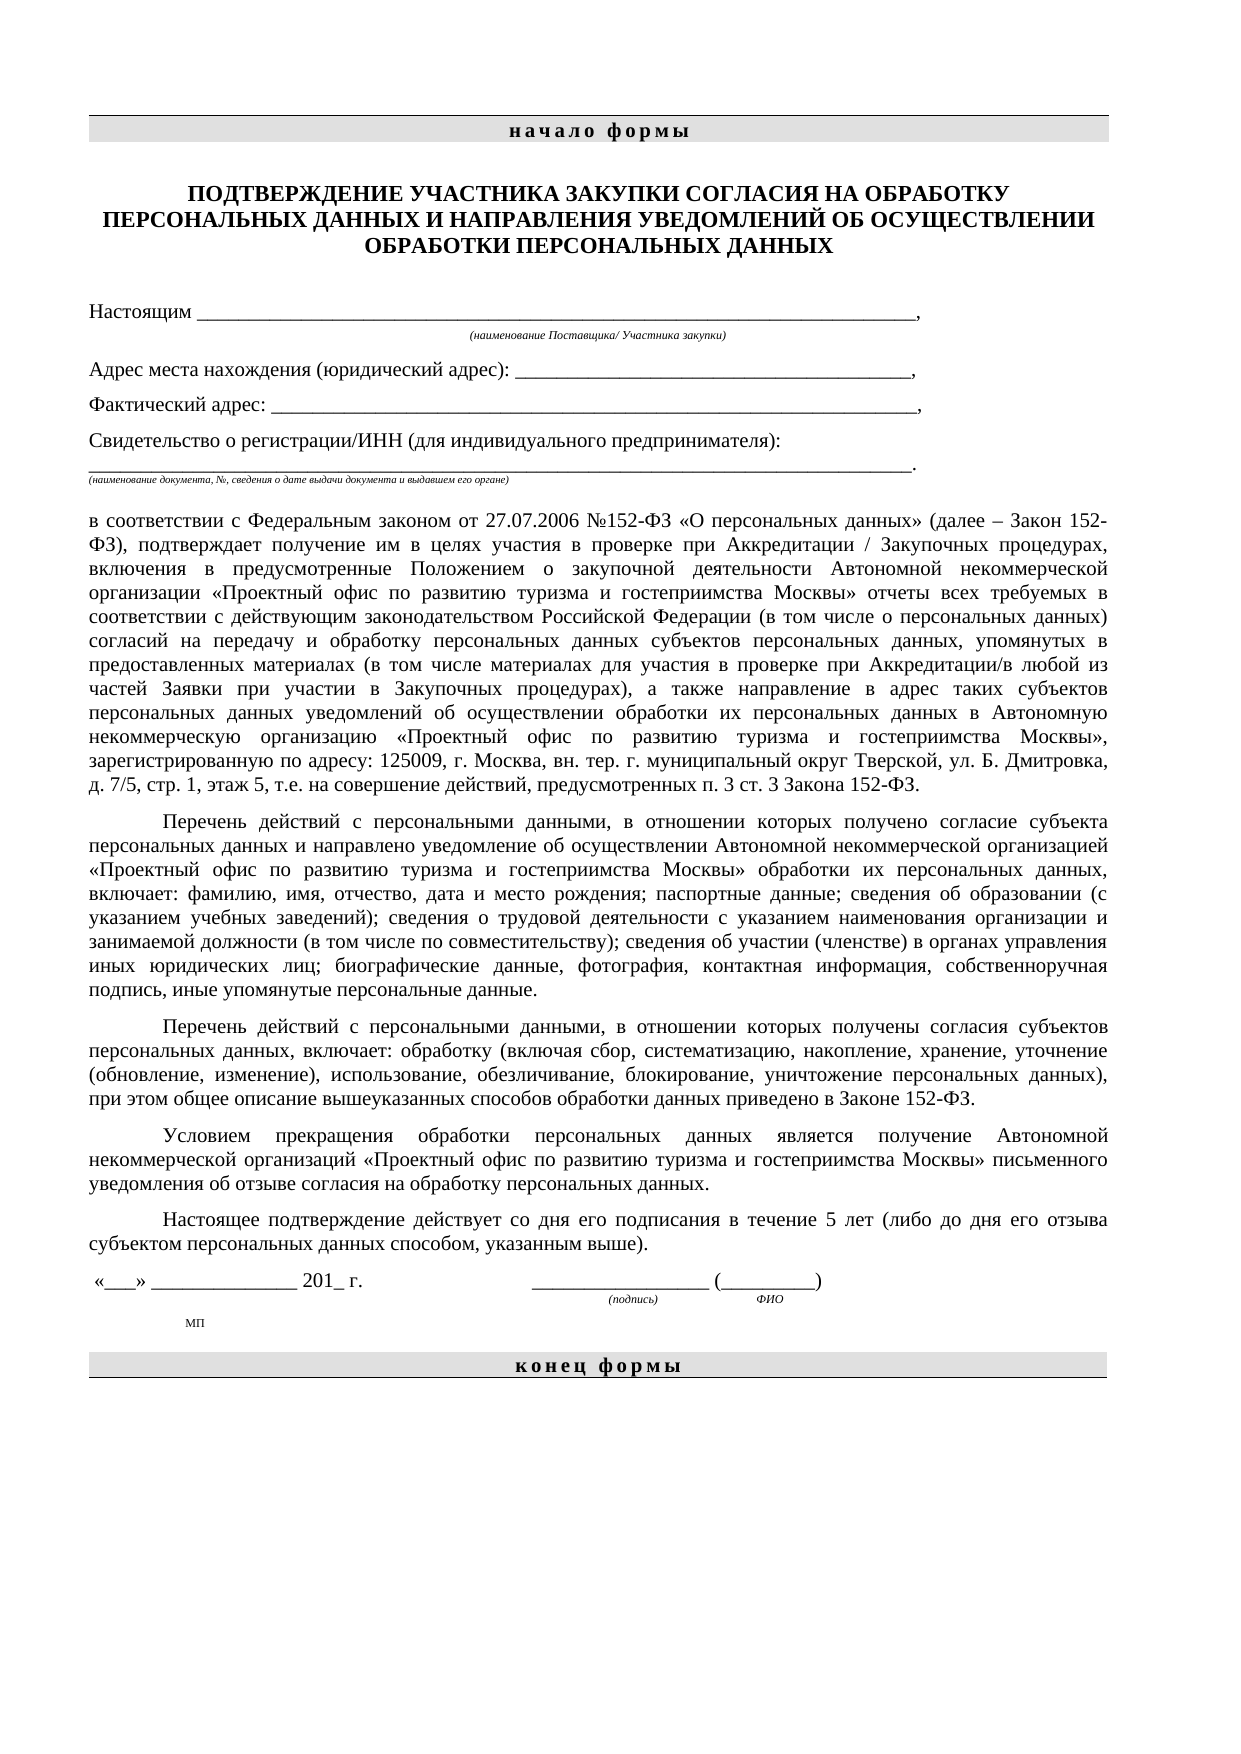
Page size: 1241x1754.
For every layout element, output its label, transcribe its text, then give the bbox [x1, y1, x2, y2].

text Настоящим _____________________________________________________________________, [89, 300, 1109, 323]
text в соответствии с Федеральным законом от 27.07.2006 №152-ФЗ «О персональных данных» (далее – Закон 152-ФЗ), подтверждает получение им в целях участия в проверке при Аккредитации / Закупочных процедурах, включения в предусмотренные Положением о закупочной деятельности Автономной некоммерческой организации «Проектный офис по развитию туризма и гостеприимства Москвы» отчеты всех требуемых в соответствии с действующим законодательством Российской Федерации (в том числе о персональных данных) согласий на передачу и обработку персональных данных субъектов персональных данных, упомянутых в предоставленных материалах (в том числе материалах для участия в проверке при Аккредитации/в любой из частей Заявки при участии в Закупочных процедурах), а также направление в адрес таких субъектов персональных данных уведомлений об осуществлении обработки их персональных данных в Автономную некоммерческую организацию «Проектный офис по развитию туризма и гостеприимства Москвы», зарегистрированную по адресу: 125009, г. Москва, вн. тер. г. муниципальный округ Тверской, ул. Б. Дмитровка, д. 7/5, стр. 1, этаж 5, т.е. на совершение действий, предусмотренных п. 3 ст. 3 Закона 152-ФЗ. [89, 507, 1109, 796]
text Перечень действий с персональными данными, в отношении которых получено согласие субъекта персональных данных и направлено уведомление об осуществлении Автономной некоммерческой организацией «Проектный офис по развитию туризма и гостеприимства Москвы» обработки их персональных данных, включает: фамилию, имя, отчество, дата и место рождения; паспортные данные; сведения об образовании (с указанием учебных заведений); сведения о трудовой деятельности с указанием наименования организации и занимаемой должности (в том числе по совместительству); сведения об участии (членстве) в органах управления иных юридических лиц; биографические данные, фотография, контактная информация, собственноручная подпись, иные упомянутые персональные данные. [89, 809, 1109, 1001]
text конец формы [89, 1352, 1107, 1377]
text Фактический адрес: ______________________________________________________________, [89, 393, 1109, 416]
text Подтверждение УЧАСТНИКА ЗАКУПКИ СОГЛАСИЯ НА ОБРАБОТКУ ПЕРСОНАЛЬНЫХ ДАННЫХ И НАПРАВЛЕНИЯ УВЕДОМЛЕНИЙ ОБ ОСУЩЕСТВЛЕНИИ ОБРАБОТКИ ПЕРСОНАЛЬНЫХ ДАННЫХ [89, 180, 1109, 259]
text Настоящее подтверждение действует со дня его подписания в течение 5 лет (либо до дня его отзыва субъектом персональных данных способом, указанным выше). [89, 1207, 1109, 1255]
text Условием прекращения обработки персональных данных является получение Автономной некоммерческой организаций «Проектный офис по развитию туризма и гостеприимства Москвы» письменного уведомления об отзыве согласия на обработку персональных данных. [89, 1122, 1109, 1195]
text МП [89, 1316, 1109, 1340]
text «___» ______________ 201_ г. _________________ (_________) [89, 1268, 1109, 1292]
text (наименование документа, №, сведения о дате выдачи документа и выдавшем его органе) [89, 474, 1109, 495]
text (наименование Поставщика/ Участника закупки) [89, 329, 1109, 352]
text Свидетельство о регистрации/ИНН (для индивидуального предпринимателя): _______________________________________________________________________________. [89, 429, 1109, 474]
text начало формы [89, 116, 1109, 142]
text (подпись) ФИО [606, 1292, 1109, 1316]
text Адрес места нахождения (юридический адрес): ______________________________________, [89, 358, 1109, 381]
text Перечень действий с персональными данными, в отношении которых получены согласия субъектов персональных данных, включает: обработку (включая сбор, систематизацию, накопление, хранение, уточнение (обновление, изменение), использование, обезличивание, блокирование, уничтожение персональных данных), при этом общее описание вышеуказанных способов обработки данных приведено в Законе 152-ФЗ. [89, 1014, 1109, 1110]
